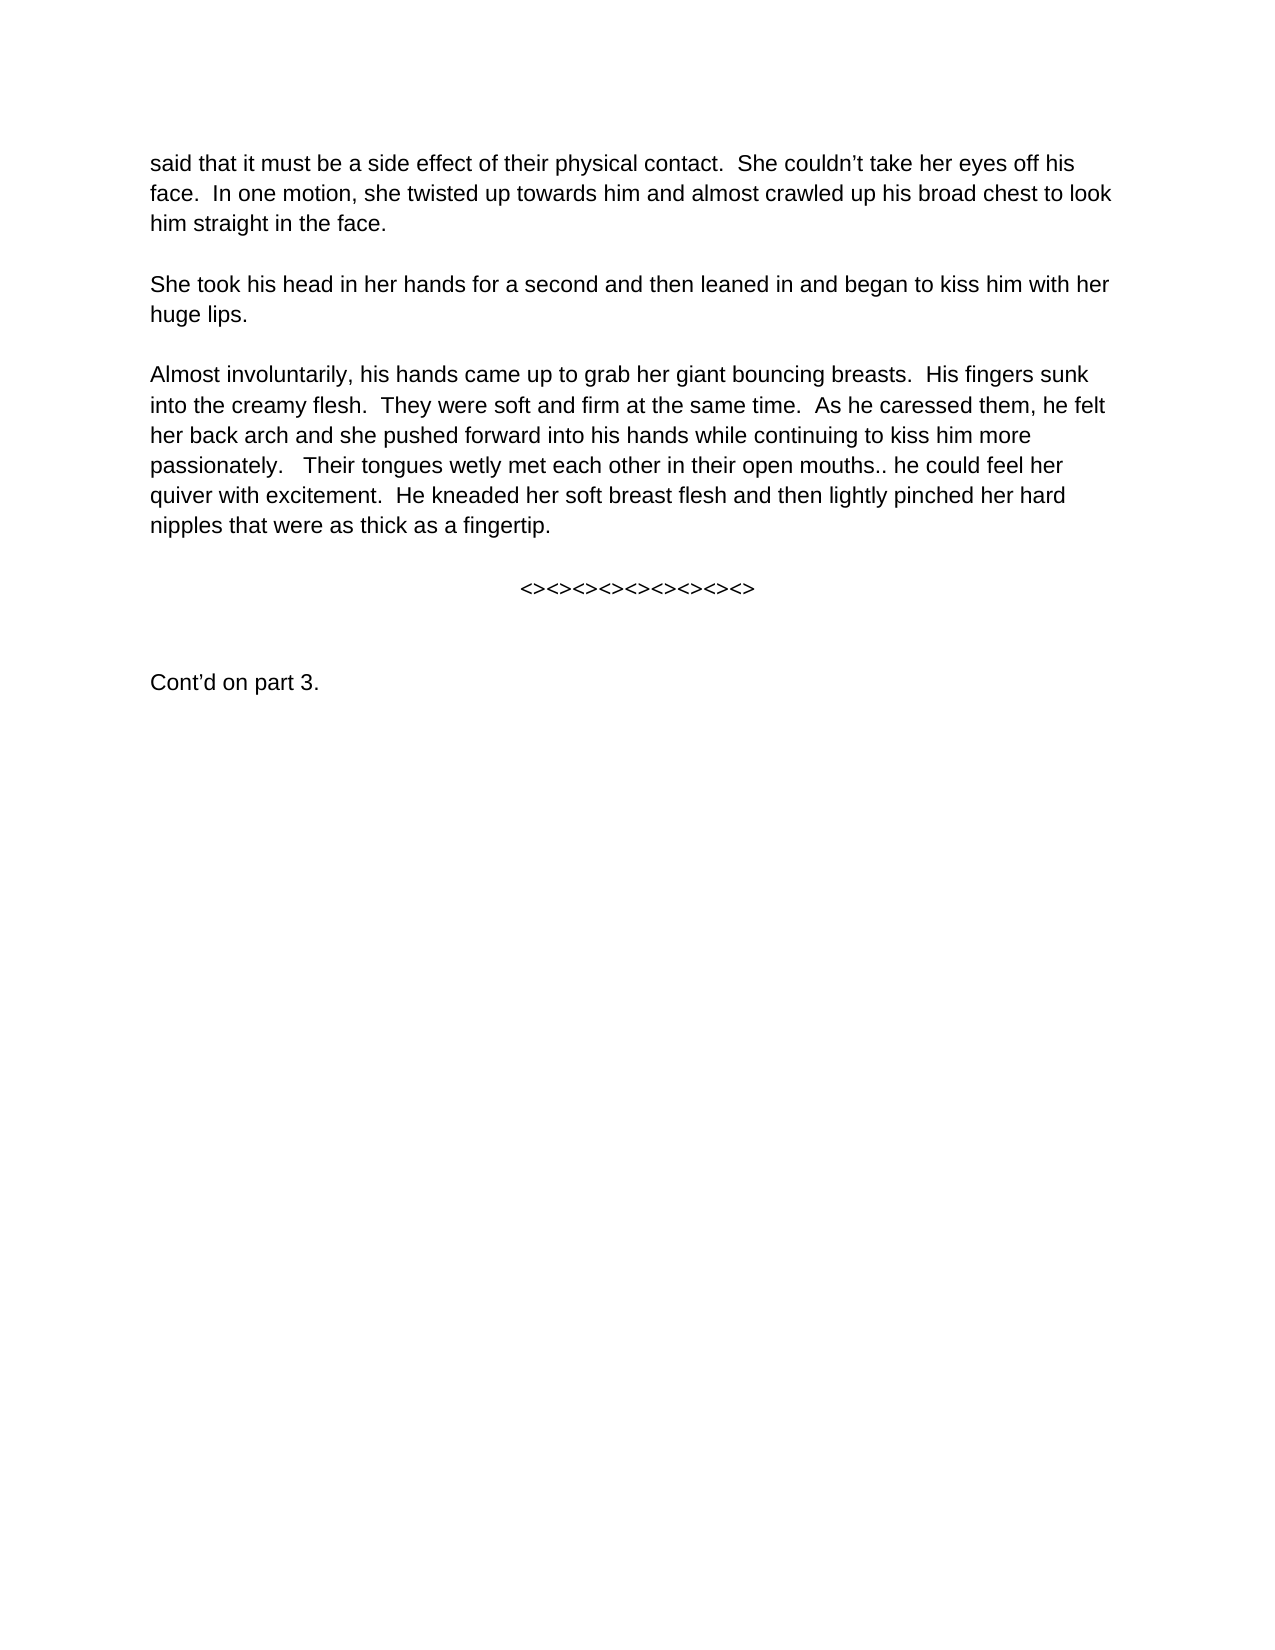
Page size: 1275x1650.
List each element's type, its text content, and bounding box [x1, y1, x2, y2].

text She took his head in her hands for a second and then leaned in and began to kiss him with her huge lips. [150, 271, 1125, 327]
text Cont’d on part 3. [150, 669, 1125, 696]
text <><><><><><><><><> [150, 573, 1125, 604]
text Almost involuntarily, his hands came up to grab her giant bouncing breasts. His fingers sunk into the creamy flesh. They were soft and firm at the same time. As he caressed them, he felt her back arch and she pushed forward into his hands while continuing to kiss him more passionately. Their tongues wetly met each other in their open mouths.. he could feel her quiver with excitement. He kneaded her soft breast flesh and then lightly pinched her hard nipples that were as thick as a fingertip. [150, 361, 1125, 539]
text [150, 150, 1125, 237]
